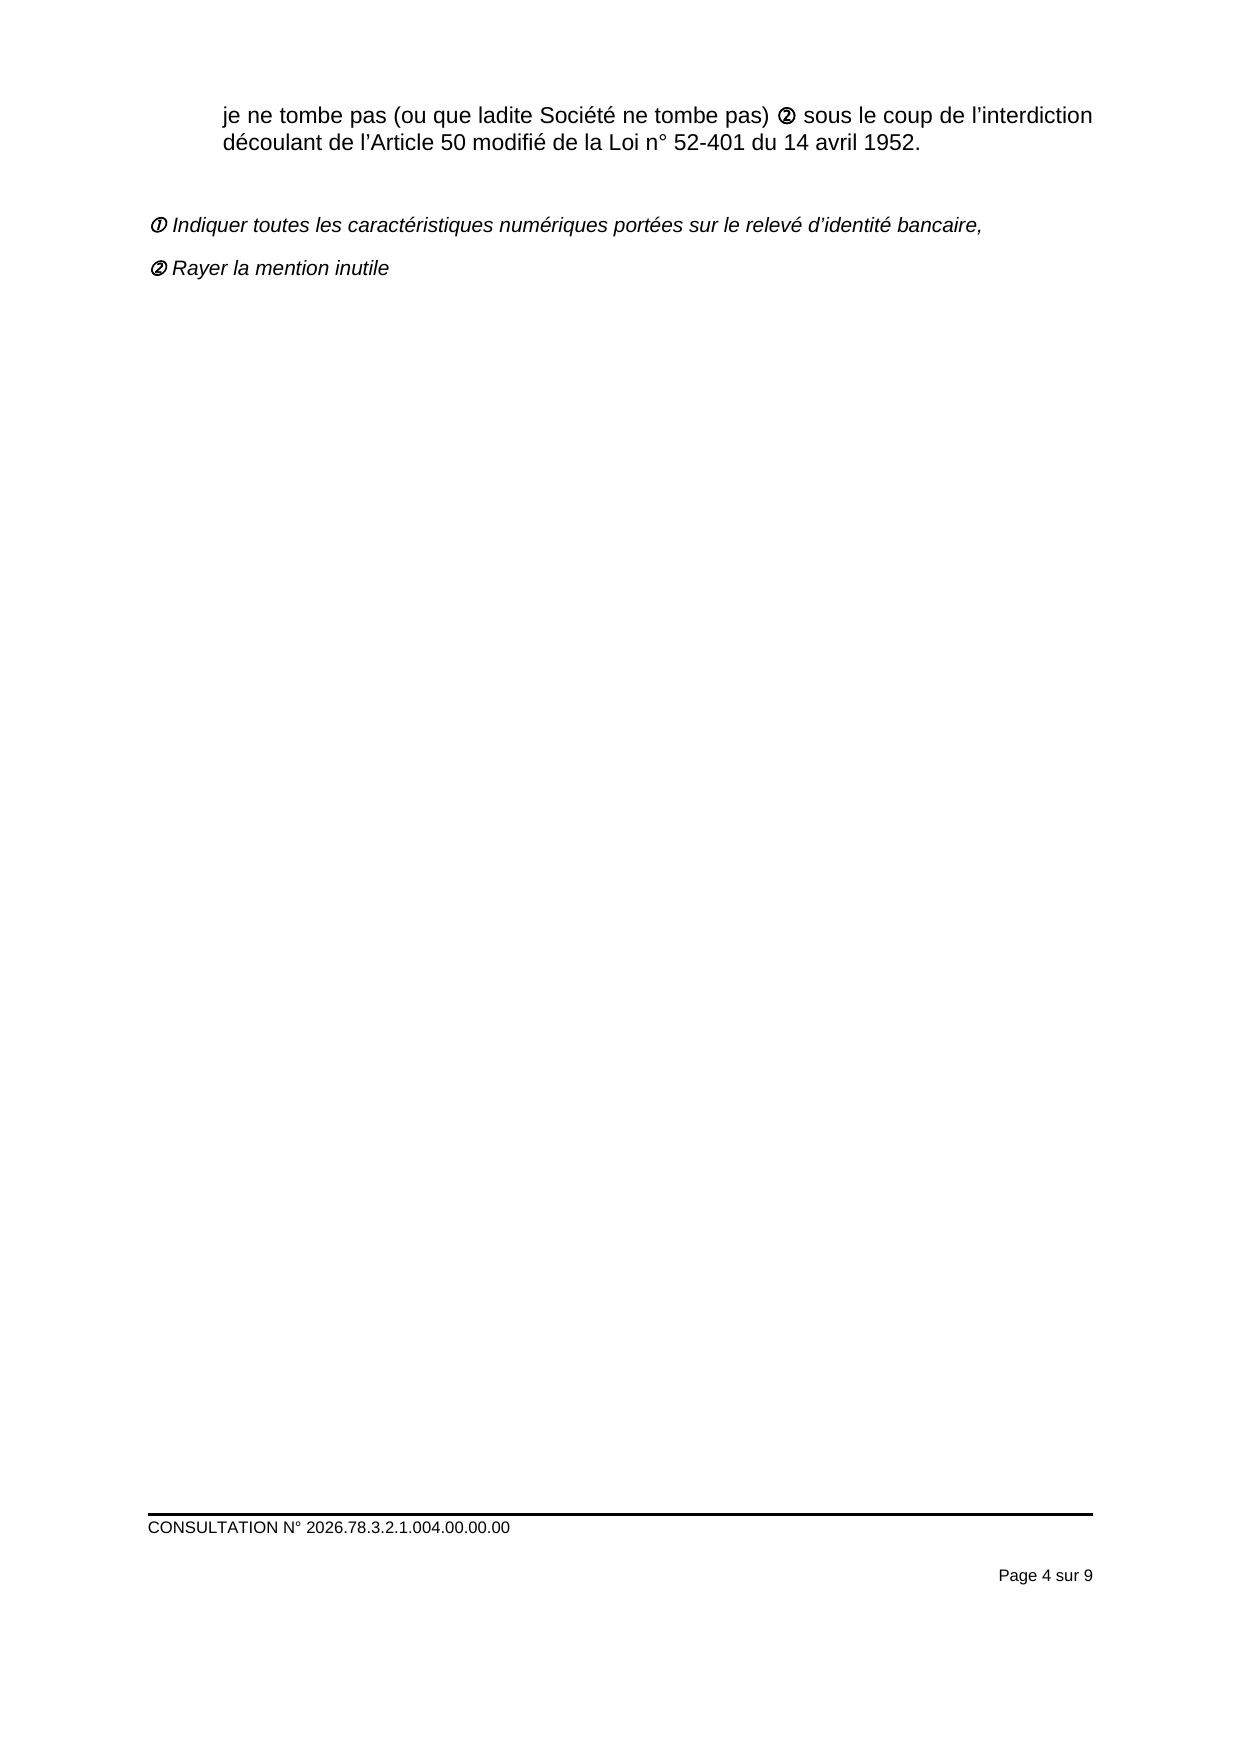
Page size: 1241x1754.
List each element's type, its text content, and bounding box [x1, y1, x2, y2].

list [185, 102, 1093, 155]
text Indiquer toutes les caractéristiques numériques portées sur le relevé d’identité bancaire, [148, 213, 1093, 237]
text Rayer la mention inutile [148, 256, 1093, 280]
